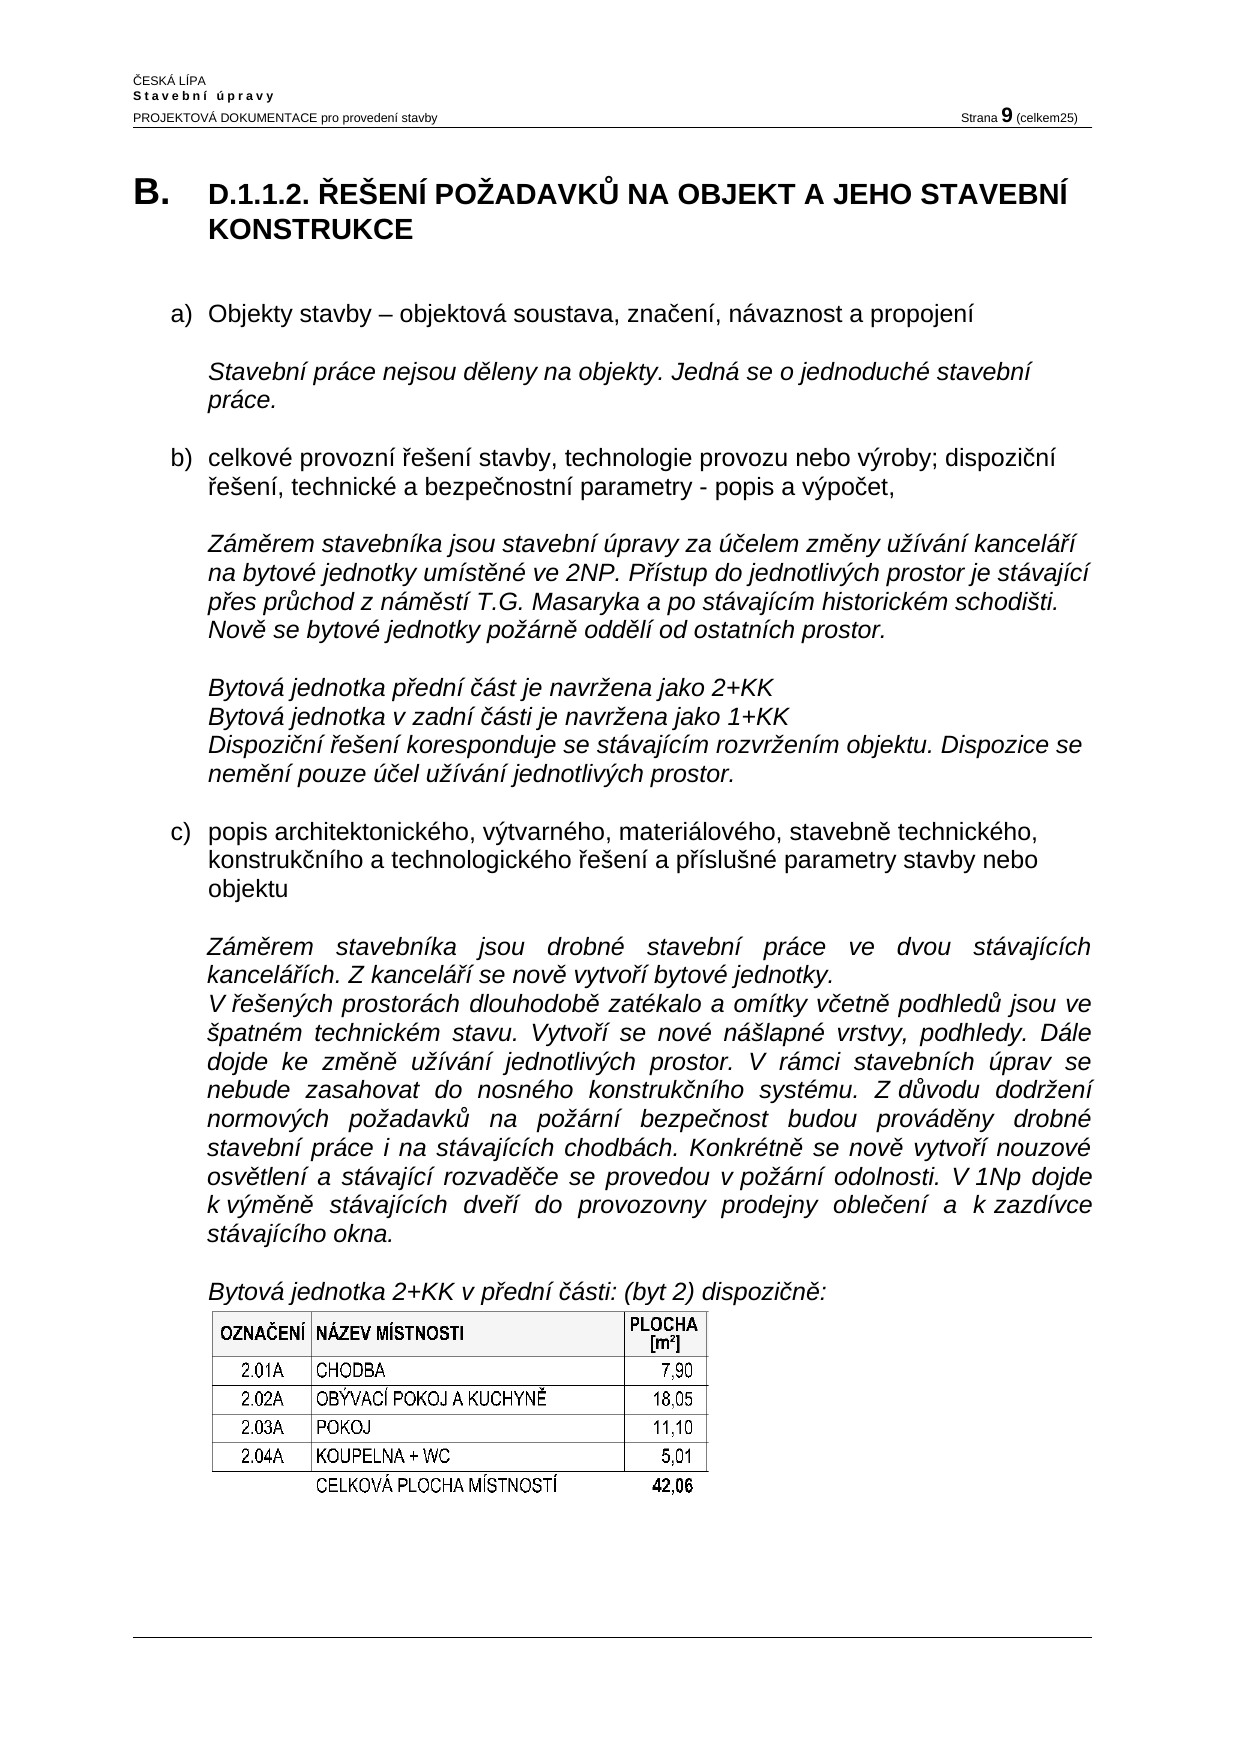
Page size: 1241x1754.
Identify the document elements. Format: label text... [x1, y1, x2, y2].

list Stavební práce nejsou děleny na objekty. Jedná se o jednoduché stavební práce. [208, 357, 1092, 414]
list celkové provozní řešení stavby, technologie provozu nebo výroby; dispoziční řešení, technické a bezpečnostní parametry - popis a výpočet, [170, 443, 1092, 501]
list Bytová jednotka přední část je navržena jako 2+KK [208, 673, 1092, 702]
text Bytová jednotka 2+KK v přední části: (byt 2) dispozičně: [207, 1277, 1092, 1306]
list Dispoziční řešení koresponduje se stávajícím rozvržením objektu. Dispozice se nemění pouze účel užívání jednotlivých prostor. [208, 731, 1092, 788]
subtitle d.1.1.2. řešení požadavků na objekt a jeho stavební konstrukce [133, 169, 1092, 246]
list popis architektonického, výtvarného, materiálového, stavebně technického, konstrukčního a technologického řešení a příslušné parametry stavby nebo objektu [170, 817, 1092, 903]
list Bytová jednotka v zadní části je navržena jako 1+KK [208, 702, 1092, 731]
list Objekty stavby – objektová soustava, značení, návaznost a propojení [170, 299, 1092, 328]
text Záměrem stavebníka jsou drobné stavební práce ve dvou stávajících kancelářích. Z kanceláří se nově vytvoří bytové jednotky. [207, 932, 1092, 989]
list Záměrem stavebníka jsou stavební úpravy za účelem změny užívání kanceláří na bytové jednotky umístěné ve 2NP. Přístup do jednotlivých prostor je stávající přes průchod z náměstí T.G. Masaryka a po stávajícím historickém schodišti. Nově se bytové jednotky požárně oddělí od ostatních prostor. [208, 529, 1092, 644]
text V řešených prostorách dlouhodobě zatékalo a omítky včetně podhledů jsou ve špatném technickém stavu. Vytvoří se nové nášlapné vrstvy, podhledy. Dále dojde ke změně užívání jednotlivých prostor. V rámci stavebních úprav se nebude zasahovat do nosného konstrukčního systému. Z důvodu dodržení normových požadavků na požární bezpečnost budou prováděny drobné stavební práce i na stávajících chodbách. Konkrétně se nově vytvoří nouzové osvětlení a stávající rozvaděče se provedou v požární odolnosti. V 1Np dojde k výměně stávajících dveří do provozovny prodejny oblečení a k zazdívce stávajícího okna. [207, 989, 1092, 1248]
picture [207, 1305, 709, 1506]
